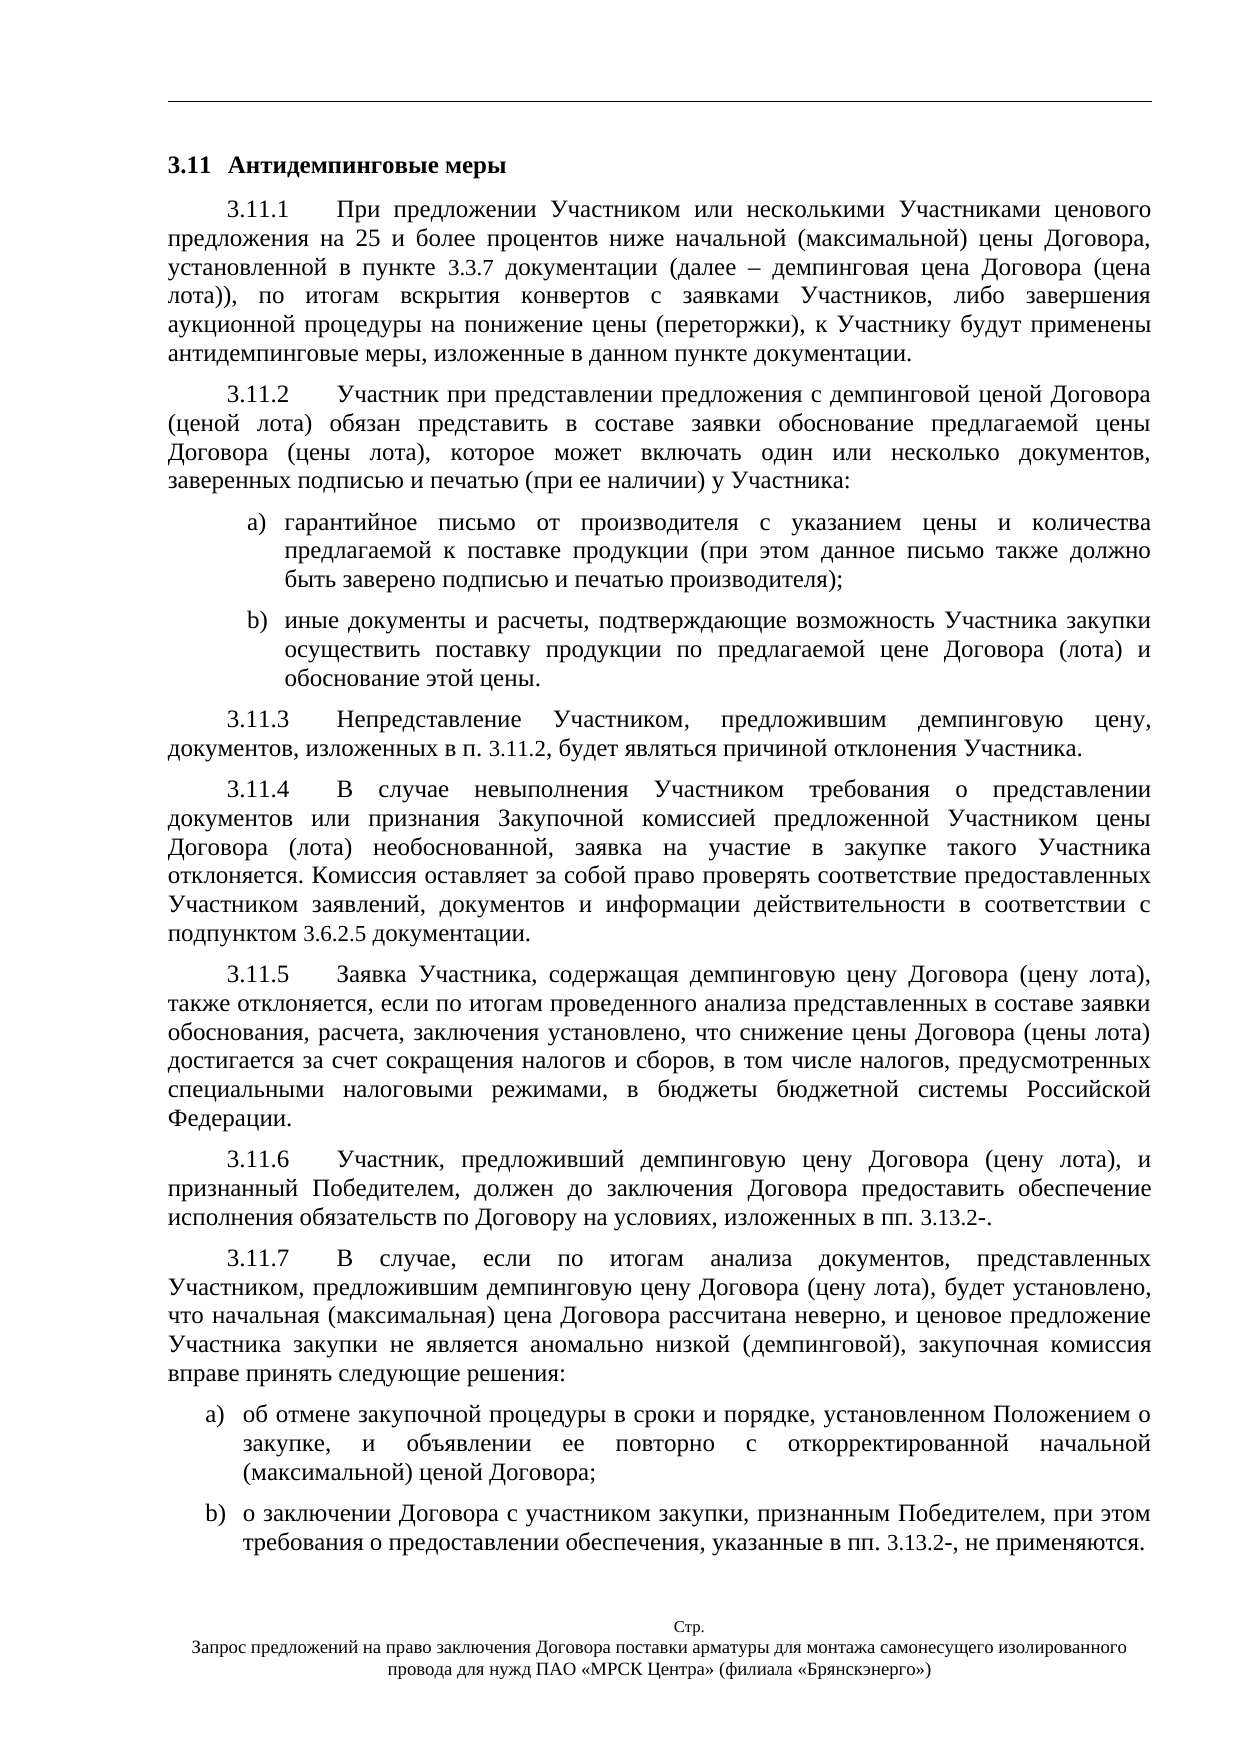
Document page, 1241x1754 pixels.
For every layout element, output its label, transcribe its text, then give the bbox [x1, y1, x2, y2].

list В случае, если по итогам анализа документов, представленных Участником, предложившим демпинговую цену Договора (цену лота), будет установлено, что начальная (максимальная) цена Договора рассчитана неверно, и ценовое предложение Участника закупки не является аномально низкой (демпинговой), закупочная комиссия вправе принять следующие решения: [168, 1243, 1152, 1387]
list Участник при представлении предложения с демпинговой ценой Договора (ценой лота) обязан представить в составе заявки обоснование предлагаемой цены Договора (цены лота), которое может включать один или несколько документов, заверенных подписью и печатью (при ее наличии) у Участника: [168, 379, 1152, 494]
list Участник, предложивший демпинговую цену Договора (цену лота), и признанный Победителем, должен до заключения Договора предоставить обеспечение исполнения обязательств по Договору на условиях, изложенных в пп. 3.13.2-3.13.4. [168, 1144, 1152, 1230]
list иные документы и расчеты, подтверждающие возможность Участника закупки осуществить поставку продукции по предлагаемой цене Договора (лота) и обоснование этой цены. [247, 605, 1152, 692]
list гарантийное письмо от производителя с указанием цены и количества предлагаемой к поставке продукции (при этом данное письмо также должно быть заверено подписью и печатью производителя); [247, 507, 1152, 593]
list о заключении Договора с участником закупки, признанным Победителем, при этом требования о предоставлении обеспечения, указанные в пп. 3.13.2-3.13.4, не применяются. [205, 1498, 1152, 1555]
list При предложении Участником или несколькими Участниками ценового предложения на 25 и более процентов ниже начальной (максимальной) цены Договора, установленной в пункте 3.3.7 документации (далее – демпинговая цена Договора (цена лота)), по итогам вскрытия конвертов с заявками Участников, либо завершения аукционной процедуры на понижение цены (переторжки), к Участнику будут применены антидемпинговые меры, изложенные в данном пункте документации. [168, 194, 1152, 367]
list об отмене закупочной процедуры в сроки и порядке, установленном Положением о закупке, и объявлении ее повторно с откорректированной начальной (максимальной) ценой Договора; [205, 1399, 1152, 1485]
subtitle Антидемпинговые меры [168, 150, 1152, 179]
list Непредставление Участником, предложившим демпинговую цену, документов, изложенных в п. 3.11.2, будет являться причиной отклонения Участника. [168, 704, 1152, 762]
list В случае невыполнения Участником требования о представлении документов или признания Закупочной комиссией предложенной Участником цены Договора (лота) необоснованной, заявка на участие в закупке такого Участника отклоняется. Комиссия оставляет за собой право проверять соответствие предоставленных Участником заявлений, документов и информации действительности в соответствии с подпунктом 3.6.2.5 документации. [168, 774, 1152, 947]
list Заявка Участника, содержащая демпинговую цену Договора (цену лота), также отклоняется, если по итогам проведенного анализа представленных в составе заявки обоснования, расчета, заключения установлено, что снижение цены Договора (цены лота) достигается за счет сокращения налогов и сборов, в том числе налогов, предусмотренных специальными налоговыми режимами, в бюджеты бюджетной системы Российской Федерации. [168, 959, 1152, 1132]
